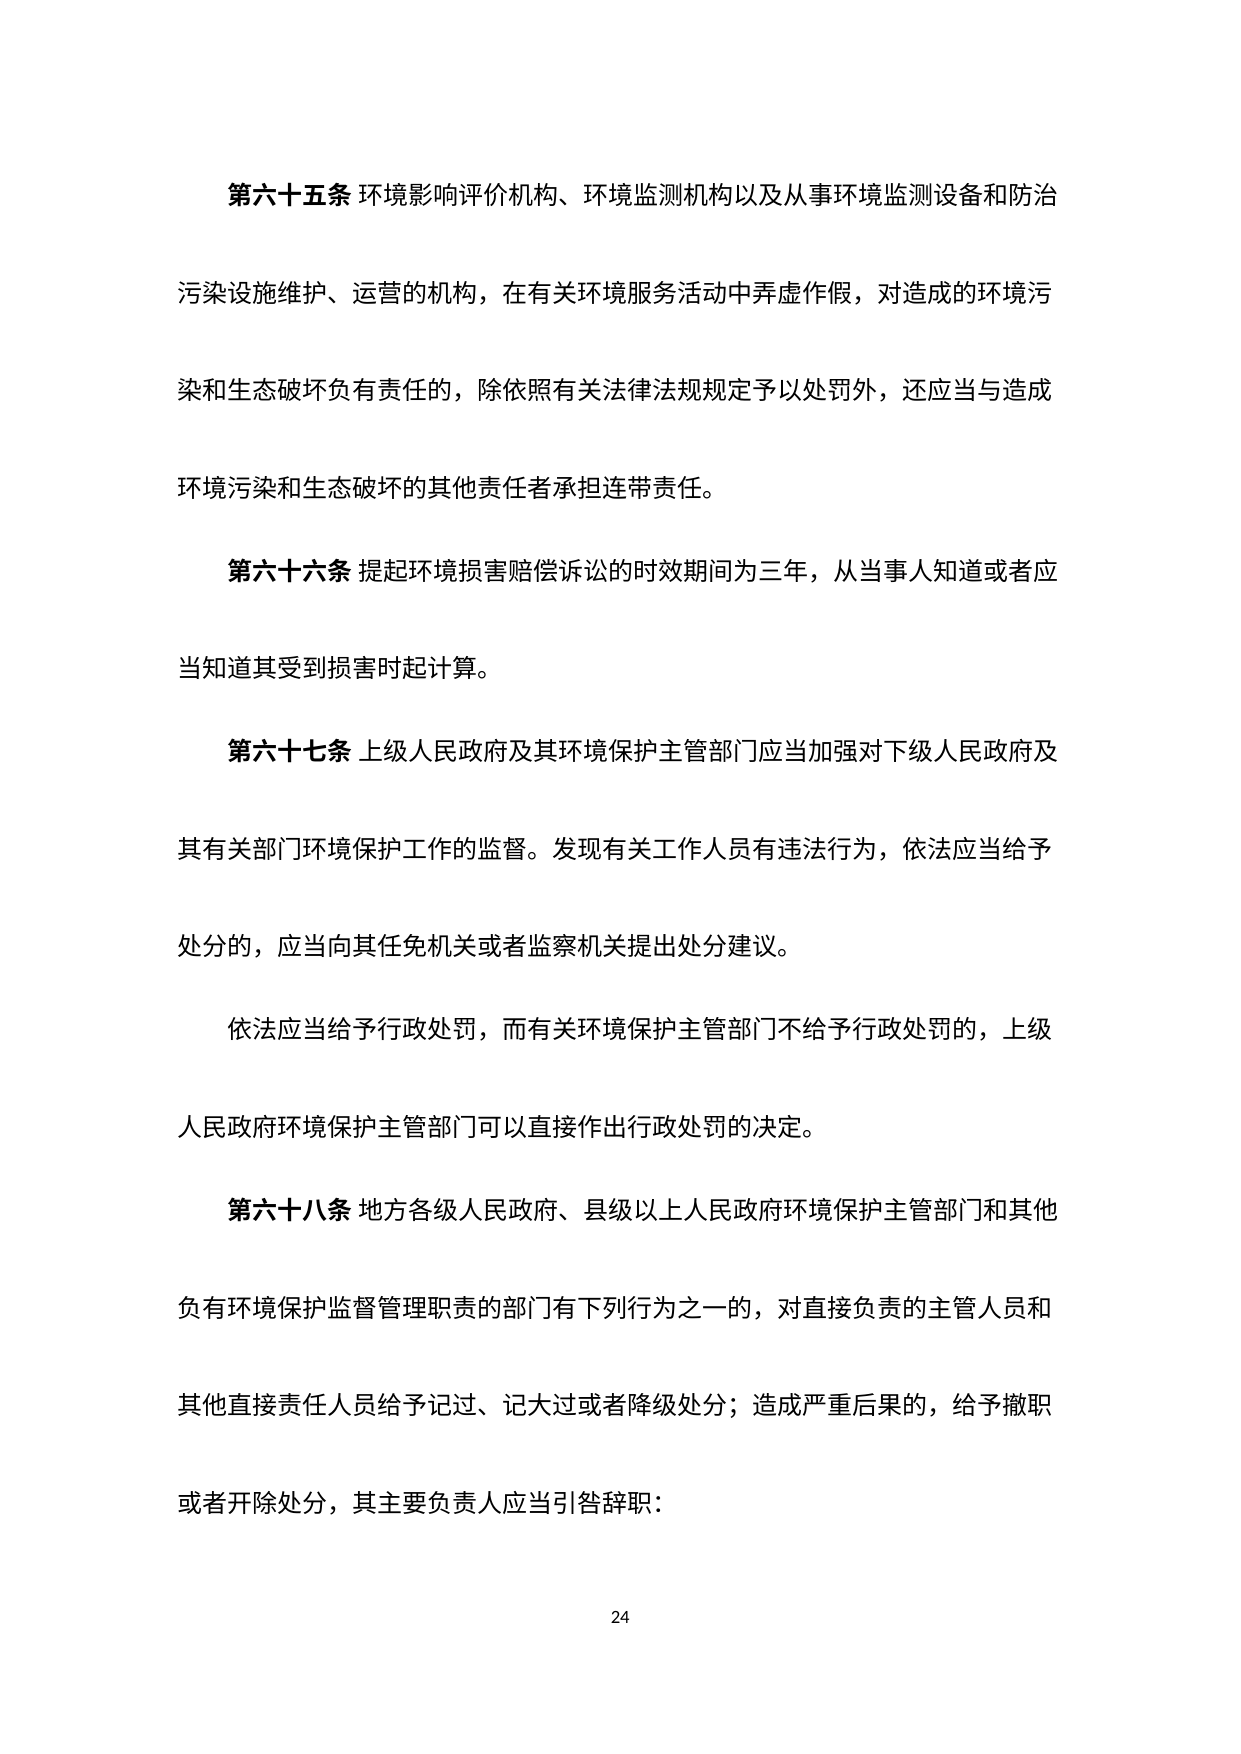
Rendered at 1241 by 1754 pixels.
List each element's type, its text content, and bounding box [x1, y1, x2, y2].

text 第六十五条 环境影响评价机构、环境监测机构以及从事环境监测设备和防治污染设施维护、运营的机构，在有关环境服务活动中弄虚作假，对造成的环境污染和生态破坏负有责任的，除依照有关法律法规规定予以处罚外，还应当与造成环境污染和生态破坏的其他责任者承担连带责任。 [177, 161, 1063, 519]
text 第六十七条 上级人民政府及其环境保护主管部门应当加强对下级人民政府及其有关部门环境保护工作的监督。发现有关工作人员有违法行为，依法应当给予处分的，应当向其任免机关或者监察机关提出处分建议。 [177, 717, 1063, 977]
text 依法应当给予行政处罚，而有关环境保护主管部门不给予行政处罚的，上级人民政府环境保护主管部门可以直接作出行政处罚的决定。 [177, 996, 1063, 1158]
text 第六十八条 地方各级人民政府、县级以上人民政府环境保护主管部门和其他负有环境保护监督管理职责的部门有下列行为之一的，对直接负责的主管人员和其他直接责任人员给予记过、记大过或者降级处分；造成严重后果的，给予撤职或者开除处分，其主要负责人应当引咎辞职： [177, 1176, 1063, 1534]
text 第六十六条 提起环境损害赔偿诉讼的时效期间为三年，从当事人知道或者应当知道其受到损害时起计算。 [177, 537, 1063, 699]
